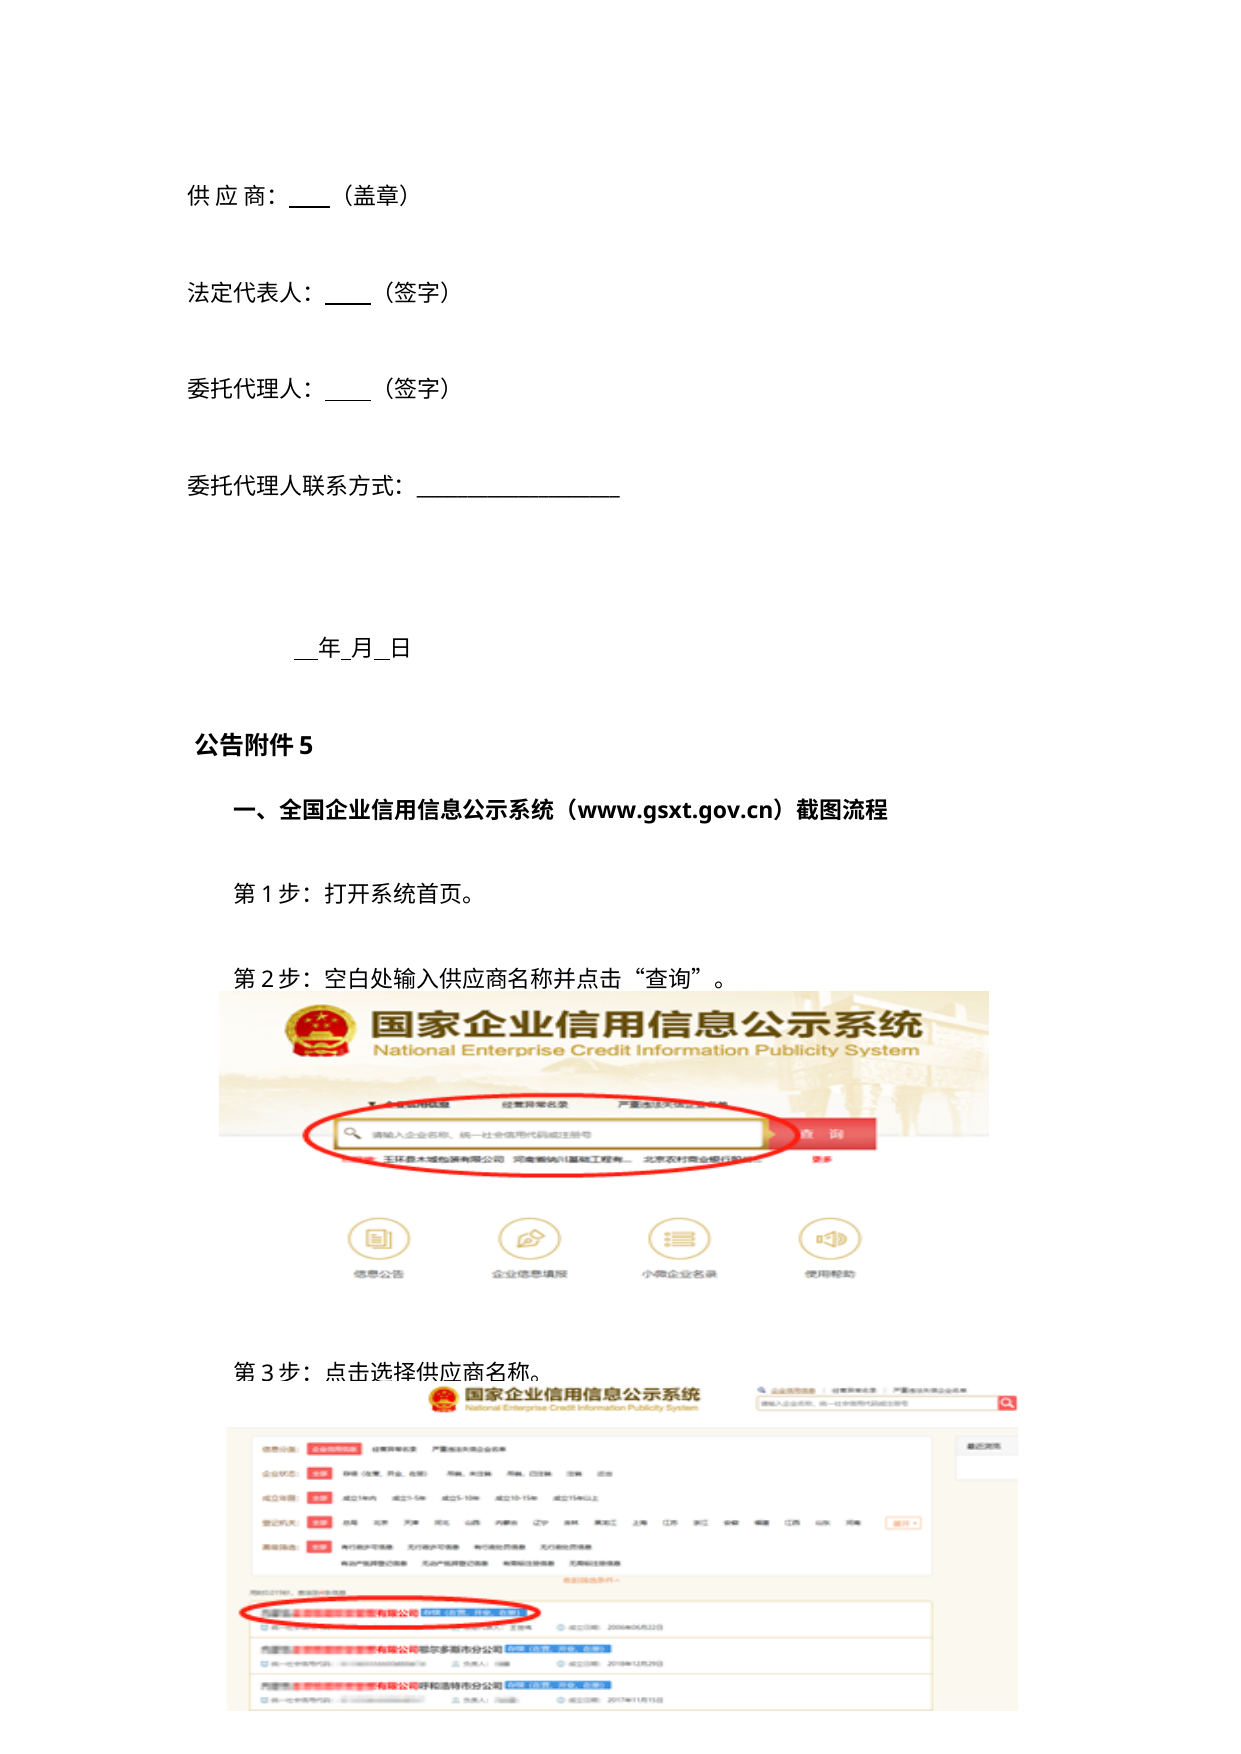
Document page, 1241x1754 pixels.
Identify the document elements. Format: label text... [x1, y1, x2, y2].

text 公告附件5 [187, 711, 1053, 776]
text 委托代理人联系方式：____________________ [187, 452, 1053, 517]
text 第3步：点击选择供应商名称。 [187, 1339, 1053, 1404]
text 一、全国企业信用信息公示系统（www.gsxt.gov.cn）截图流程 [187, 776, 1053, 841]
text 第1步：打开系统首页。 [187, 861, 1053, 926]
text 第2步：空白处输入供应商名称并点击“查询”。 [187, 945, 1053, 1010]
picture [226, 1381, 1019, 1711]
text 委托代理人： （签字） [187, 356, 1053, 421]
picture [218, 991, 989, 1300]
text 法定代表人： （签字） [187, 259, 1053, 324]
text 年 月 日 [187, 614, 1053, 679]
text 供 应 商： （盖章） [187, 162, 1053, 227]
